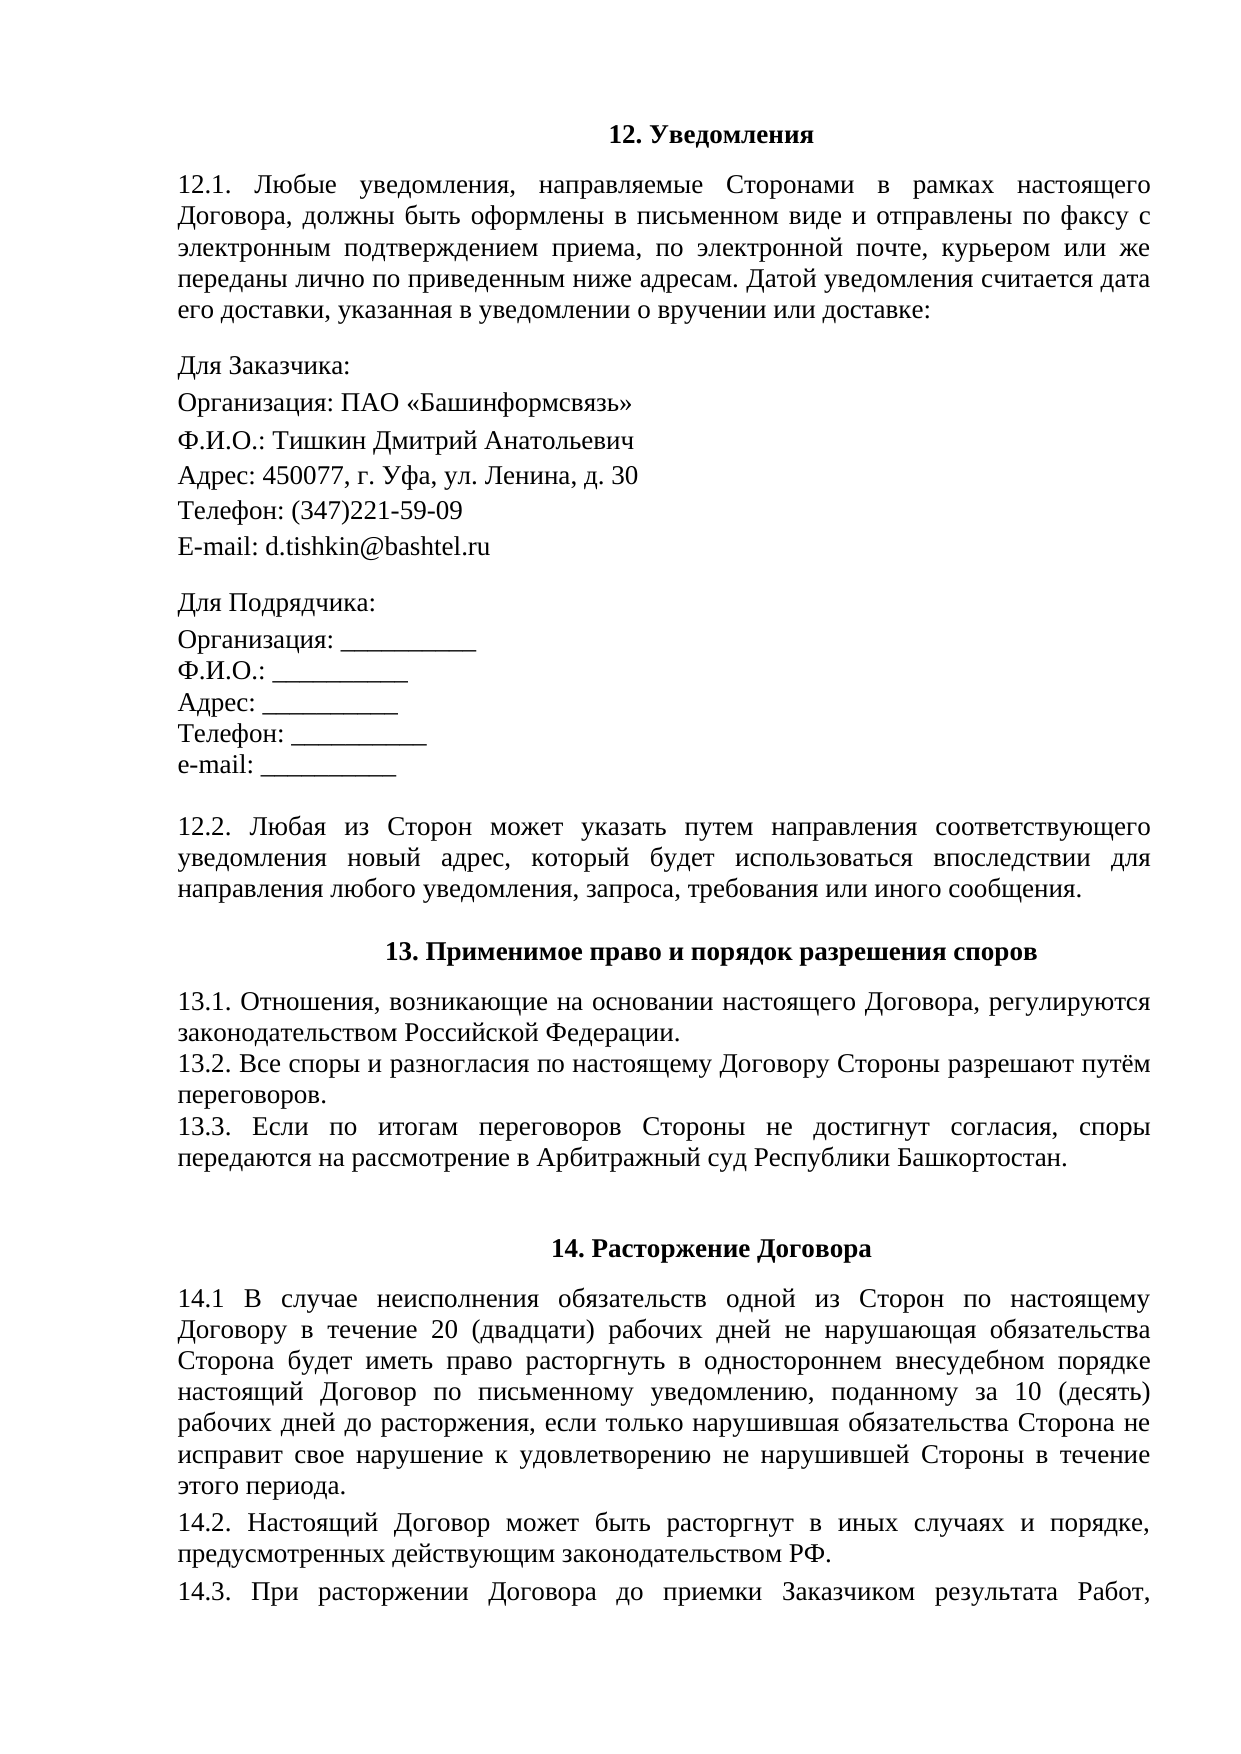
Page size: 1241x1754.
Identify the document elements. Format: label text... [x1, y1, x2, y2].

text Адрес: __________ [177, 686, 1152, 717]
text 13. Применимое право и порядок разрешения споров [271, 935, 1152, 966]
text 12.2. Любая из Сторон может указать путем направления соответствующего уведомления новый адрес, который будет использоваться впоследствии для направления любого уведомления, запроса, требования или иного сообщения. [177, 810, 1152, 904]
text 14. Расторжение Договора [271, 1232, 1152, 1263]
text Для Подрядчика: [177, 586, 1152, 617]
text 14.1 В случае неисполнения обязательств одной из Сторон по настоящему Договору в течение 20 (двадцати) рабочих дней не нарушающая обязательства Сторона будет иметь право расторгнуть в одностороннем внесудебном порядке настоящий Договор по письменному уведомлению, поданному за 10 (десять) рабочих дней до расторжения, если только нарушившая обязательства Сторона не исправит свое нарушение к удовлетворению не нарушившей Стороны в течение этого периода. [177, 1282, 1152, 1500]
text Ф.И.О.: Тишкин Дмитрий Анатольевич [177, 424, 1152, 455]
text Телефон: (347)221-59-09 [177, 494, 1152, 526]
text Адрес: 450077, г. Уфа, ул. Ленина, д. 30 [177, 459, 1152, 490]
text e-mail: __________ [177, 748, 1231, 779]
text Организация: __________ [177, 623, 1152, 654]
text 13.1. Отношения, возникающие на основании настоящего Договора, регулируются законодательством Российской Федерации. [177, 985, 1152, 1047]
text 13.2. Все споры и разногласия по настоящему Договору Стороны разрешают путём переговоров. [177, 1047, 1152, 1109]
text Телефон: __________ [177, 717, 1152, 748]
text 13.3. Если по итогам переговоров Стороны не достигнут согласия, споры передаются на рассмотрение в Арбитражный суд Республики Башкортостан. [177, 1109, 1152, 1172]
text E-mail: d.tishkin@bashtel.ru [177, 530, 1152, 561]
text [177, 1575, 1152, 1606]
text 12.1. Любые уведомления, направляемые Сторонами в рамках настоящего Договора, должны быть оформлены в письменном виде и отправлены по факсу с электронным подтверждением приема, по электронной почте, курьером или же переданы лично по приведенным ниже адресам. Датой уведомления считается дата его доставки, указанная в уведомлении о вручении или доставке: [177, 168, 1152, 324]
text Ф.И.О.: __________ [177, 654, 1152, 686]
text Для Заказчика: [177, 349, 1152, 380]
text 14.2. Настоящий Договор может быть расторгнут в иных случаях и порядке, предусмотренных действующим законодательством РФ. [177, 1506, 1152, 1568]
text Организация: ПАО «Башинформсвязь» [177, 386, 1152, 418]
text 12. Уведомления [271, 118, 1152, 149]
